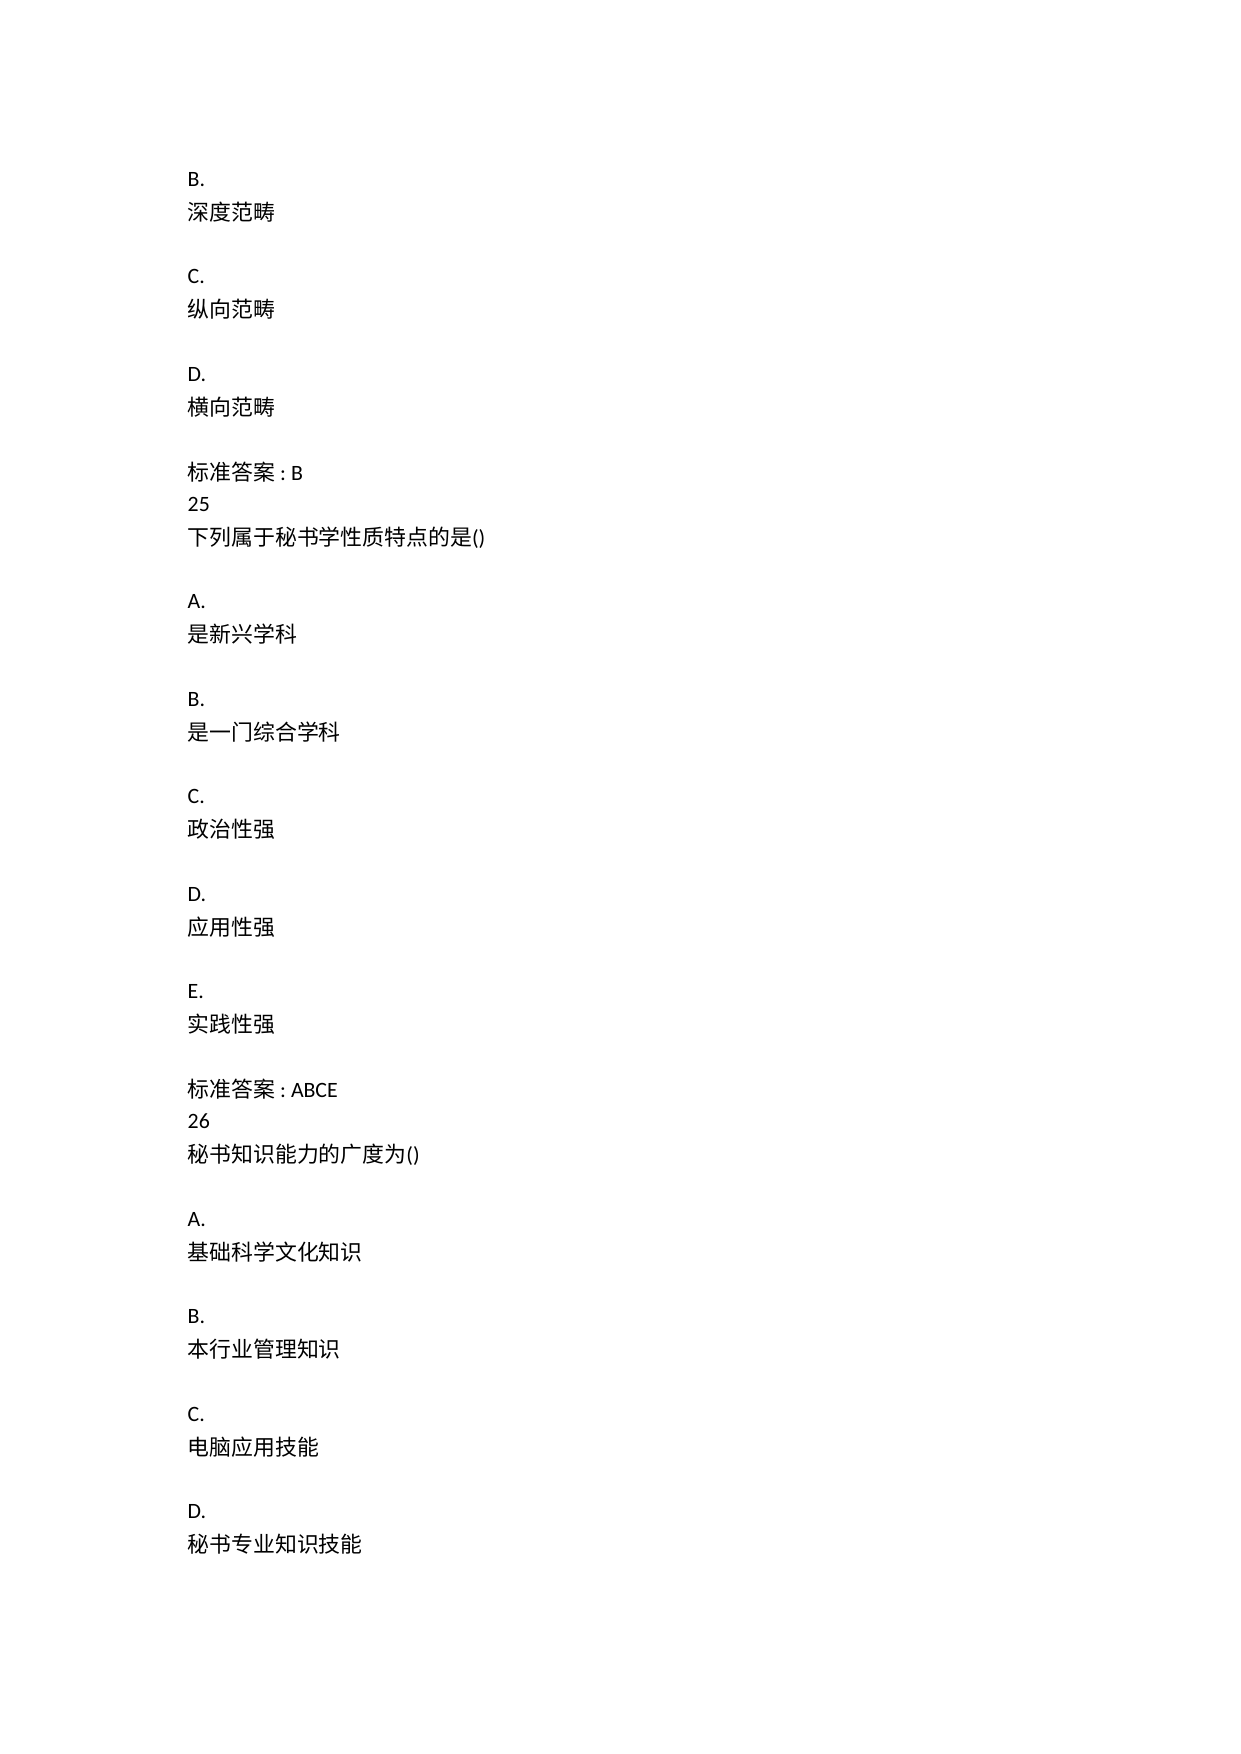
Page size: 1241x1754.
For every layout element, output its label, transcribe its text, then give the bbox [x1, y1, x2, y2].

text 政治性强 [187, 812, 1053, 844]
text 秘书知识能力的广度为() [187, 1137, 1053, 1169]
text 标准答案 : B [187, 454, 1053, 487]
text 25 [187, 487, 1053, 519]
text A. [187, 1202, 1053, 1234]
text B. [187, 682, 1053, 714]
text A. [187, 584, 1053, 617]
text 应用性强 [187, 909, 1053, 942]
text D. [187, 357, 1053, 389]
text 下列属于秘书学性质特点的是() [187, 519, 1053, 552]
text 横向范畴 [187, 389, 1053, 422]
text 是新兴学科 [187, 617, 1053, 649]
text C. [187, 259, 1053, 292]
text 秘书专业知识技能 [187, 1527, 1053, 1559]
text D. [187, 877, 1053, 909]
text 深度范畴 [187, 194, 1053, 227]
text 基础科学文化知识 [187, 1234, 1053, 1267]
text 26 [187, 1104, 1053, 1137]
text B. [187, 1299, 1053, 1332]
text E. [187, 974, 1053, 1007]
text 标准答案 : ABCE [187, 1072, 1053, 1104]
text 是一门综合学科 [187, 714, 1053, 747]
text D. [187, 1494, 1053, 1527]
text 电脑应用技能 [187, 1429, 1053, 1462]
text 实践性强 [187, 1007, 1053, 1039]
text 本行业管理知识 [187, 1332, 1053, 1364]
text C. [187, 779, 1053, 812]
text B. [187, 162, 1053, 194]
text 纵向范畴 [187, 292, 1053, 324]
text C. [187, 1397, 1053, 1429]
